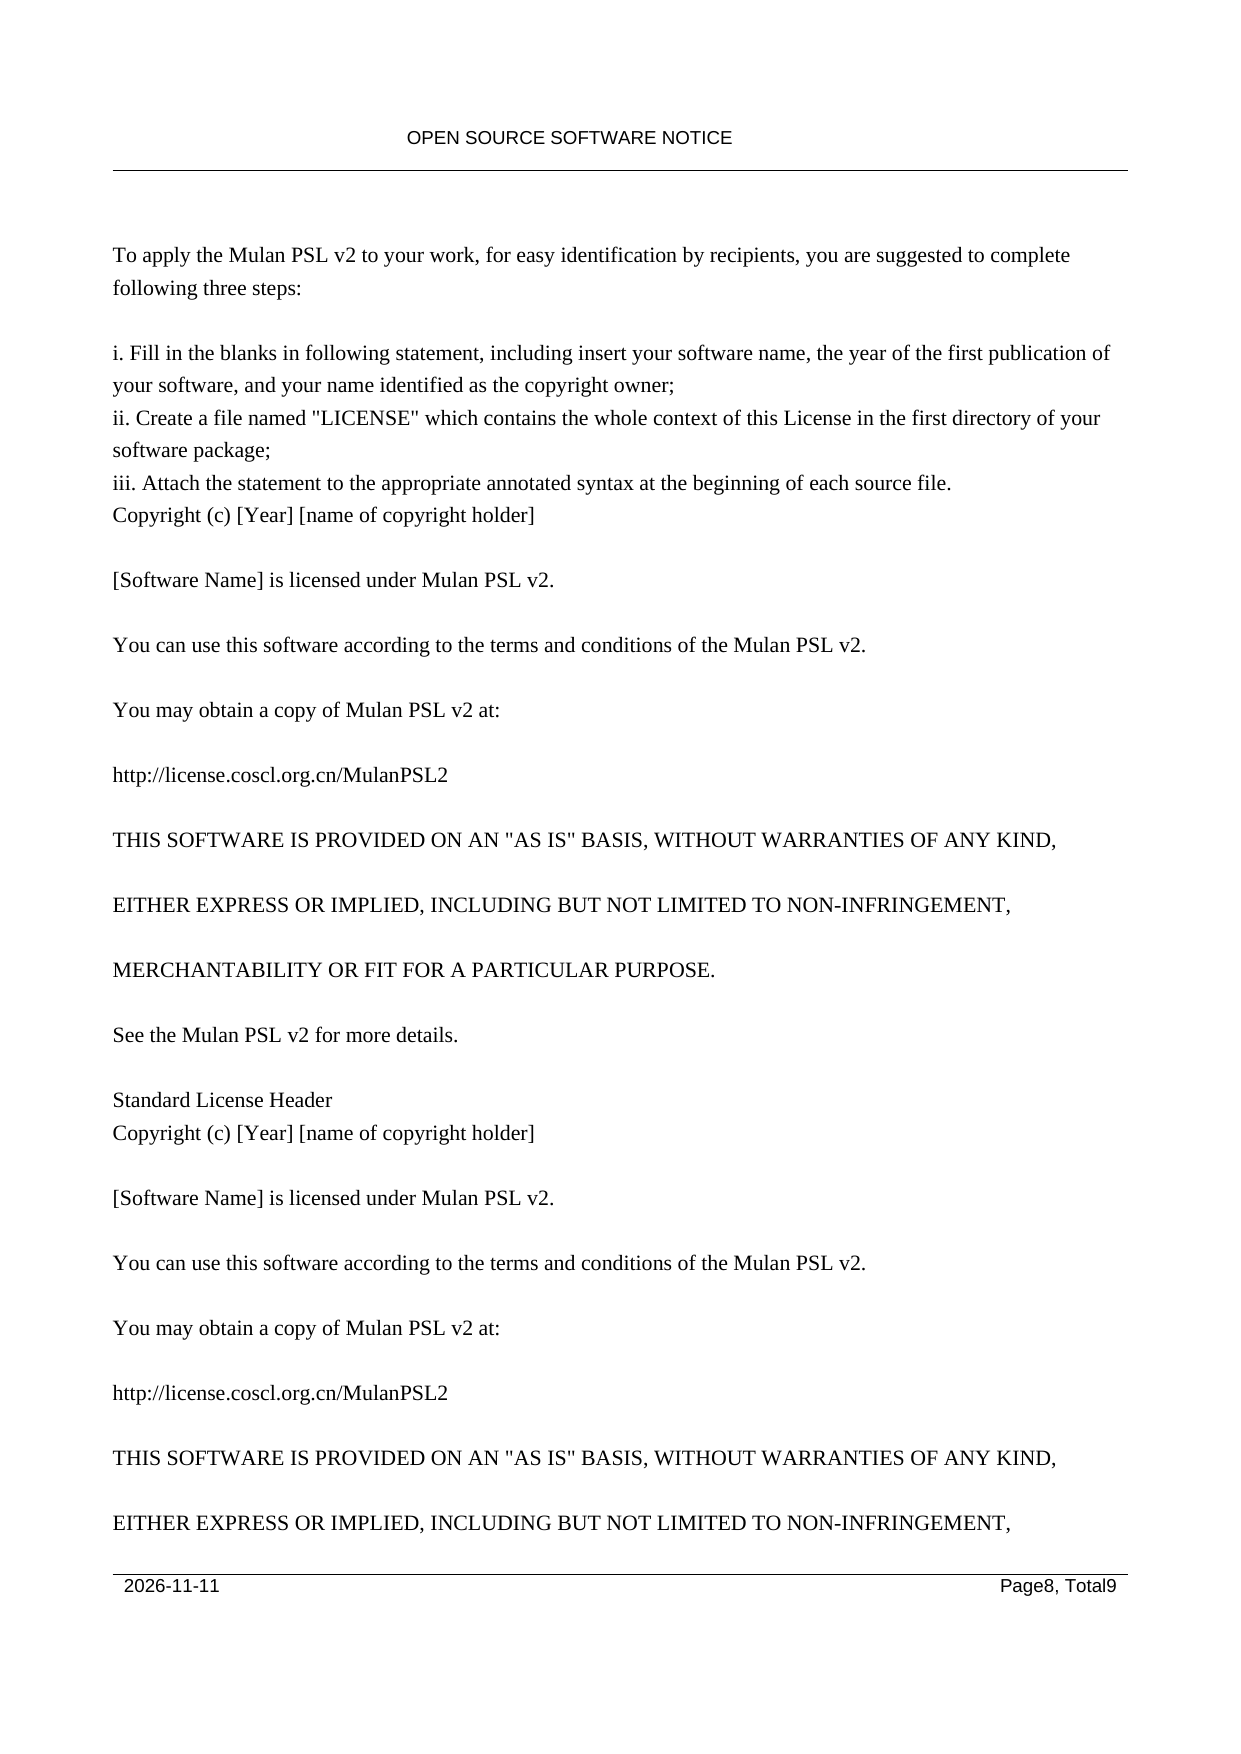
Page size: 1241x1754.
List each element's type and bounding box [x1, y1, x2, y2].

text [112, 206, 1128, 1539]
